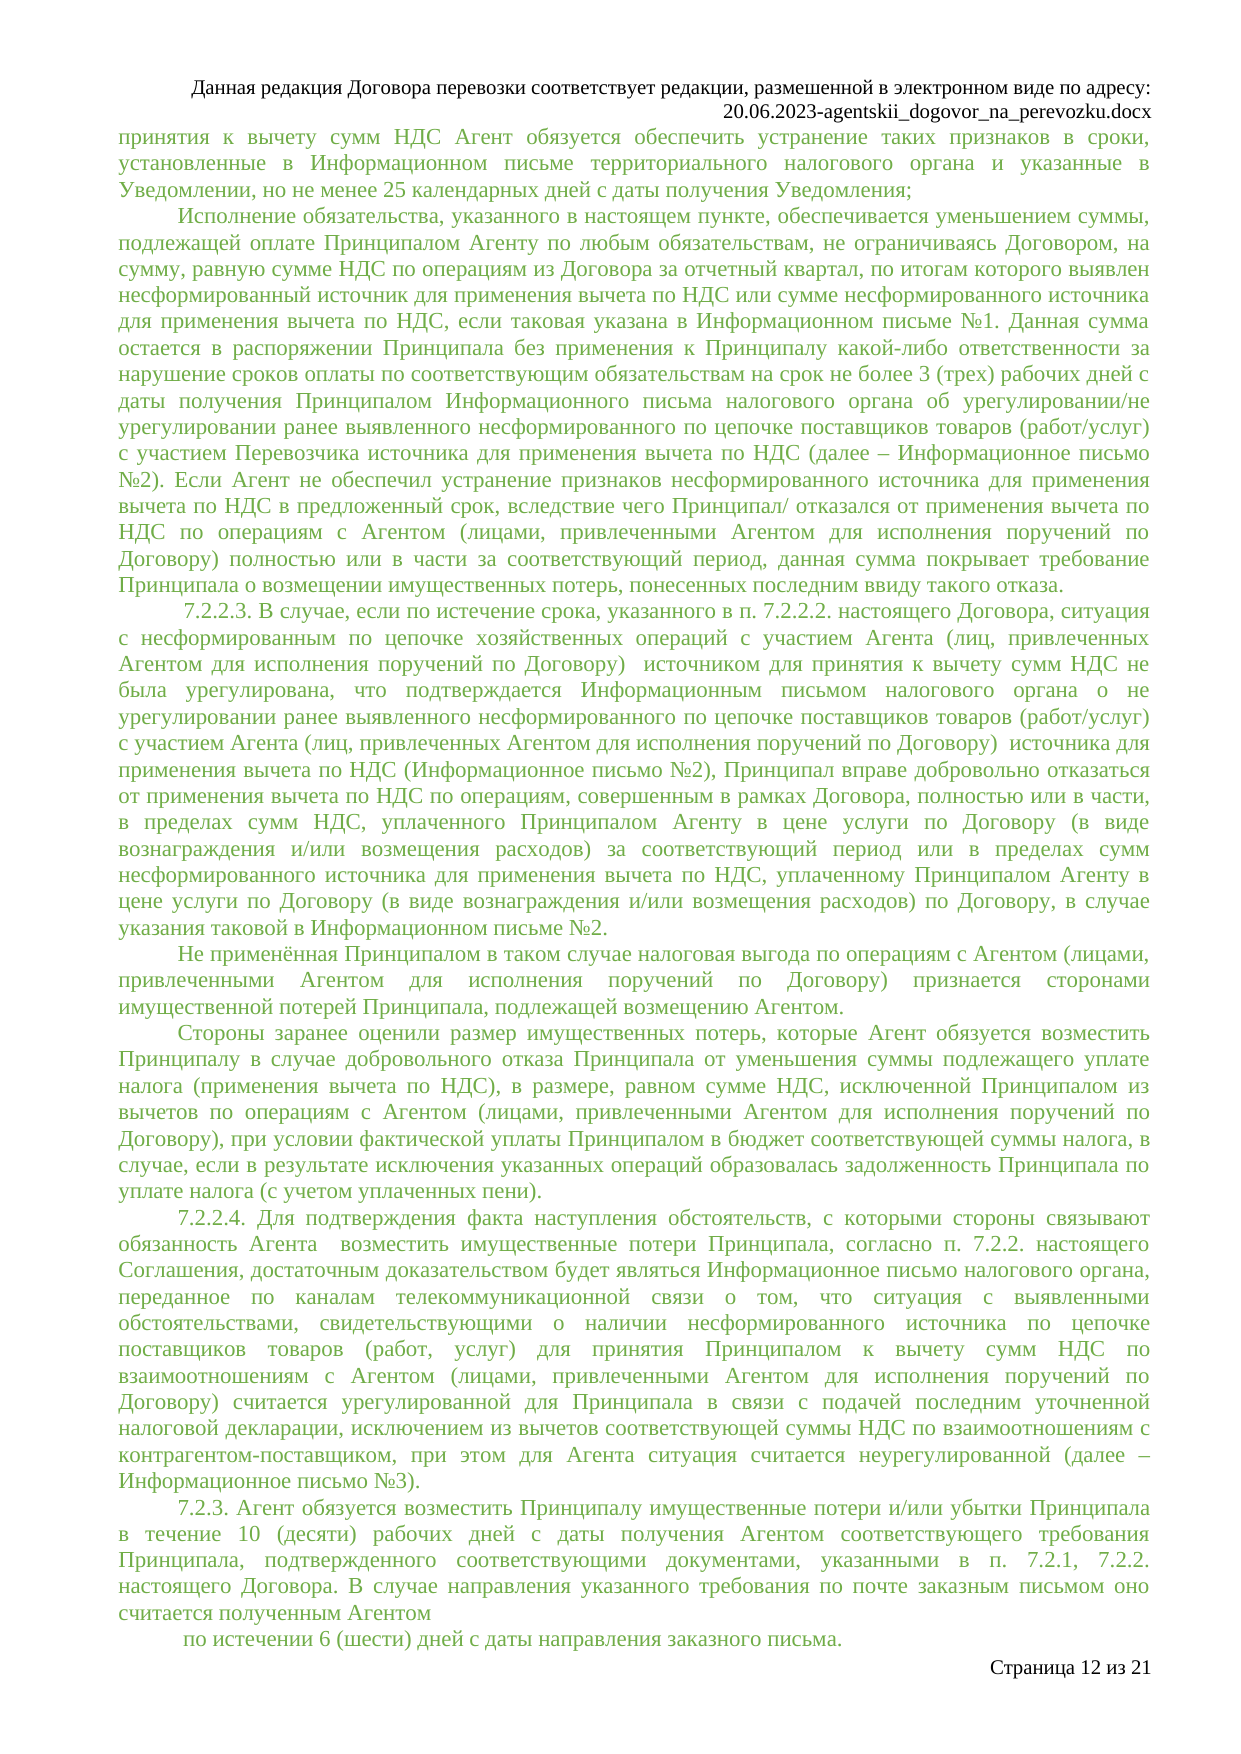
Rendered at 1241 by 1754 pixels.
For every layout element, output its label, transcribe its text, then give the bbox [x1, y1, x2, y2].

text по истечении 6 (шести) дней с даты направления заказного письма. [118, 1625, 1152, 1652]
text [118, 123, 1152, 202]
text 7.2.3. Агент обязуется возместить Принципалу имущественные потери и/или убытки Принципала в течение 10 (десяти) рабочих дней с даты получения Агентом соответствующего требования Принципала, подтвержденного соответствующими документами, указанными в п. 7.2.1, 7.2.2. настоящего Договора. В случае направления указанного требования по почте заказным письмом оно считается полученным Агентом [118, 1493, 1152, 1625]
text 7.2.2.3. В случае, если по истечение срока, указанного в п. 7.2.2.2. настоящего Договора, ситуация с несформированным по цепочке хозяйственных операций с участием Агента (лиц, привлеченных Агентом для исполнения поручений по Договору) источником для принятия к вычету сумм НДС не была урегулирована, что подтверждается Информационным письмом налогового органа о не урегулировании ранее выявленного несформированного по цепочке поставщиков товаров (работ/услуг) с участием Агента (лиц, привлеченных Агентом для исполнения поручений по Договору) источника для применения вычета по НДС (Информационное письмо №2), Принципал вправе добровольно отказаться от применения вычета по НДС по операциям, совершенным в рамках Договора, полностью или в части, в пределах сумм НДС, уплаченного Принципалом Агенту в цене услуги по Договору (в виде вознаграждения и/или возмещения расходов) за соответствующий период или в пределах сумм несформированного источника для применения вычета по НДС, уплаченному Принципалом Агенту в цене услуги по Договору (в виде вознаграждения и/или возмещения расходов) по Договору, в случае указания таковой в Информационном письме №2. [118, 597, 1152, 940]
text Не применённая Принципалом в таком случае налоговая выгода по операциям с Агентом (лицами, привлеченными Агентом для исполнения поручений по Договору) признается сторонами имущественной потерей Принципала, подлежащей возмещению Агентом. [118, 940, 1152, 1019]
text Стороны заранее оценили размер имущественных потерь, которые Агент обязуется возместить Принципалу в случае добровольного отказа Принципала от уменьшения суммы подлежащего уплате налога (применения вычета по НДС), в размере, равном сумме НДС, исключенной Принципалом из вычетов по операциям с Агентом (лицами, привлеченными Агентом для исполнения поручений по Договору), при условии фактической уплаты Принципалом в бюджет соответствующей суммы налога, в случае, если в результате исключения указанных операций образовалась задолженность Принципала по уплате налога (с учетом уплаченных пени). [118, 1019, 1152, 1204]
text Исполнение обязательства, указанного в настоящем пункте, обеспечивается уменьшением суммы, подлежащей оплате Принципалом Агенту по любым обязательствам, не ограничиваясь Договором, на сумму, равную сумме НДС по операциям из Договора за отчетный квартал, по итогам которого выявлен несформированный источник для применения вычета по НДС или сумме несформированного источника для применения вычета по НДС, если таковая указана в Информационном письме №1. Данная сумма остается в распоряжении Принципала без применения к Принципалу какой-либо ответственности за нарушение сроков оплаты по соответствующим обязательствам на срок не более 3 (трех) рабочих дней с даты получения Принципалом Информационного письма налогового органа об урегулировании/не урегулировании ранее выявленного несформированного по цепочке поставщиков товаров (работ/услуг) с участием Перевозчика источника для применения вычета по НДС (далее – Информационное письмо №2). Если Агент не обеспечил устранение признаков несформированного источника для применения вычета по НДС в предложенный срок, вследствие чего Принципал/ отказался от применения вычета по НДС по операциям с Агентом (лицами, привлеченными Агентом для исполнения поручений по Договору) полностью или в части за соответствующий период, данная сумма покрывает требование Принципала о возмещении имущественных потерь, понесенных последним ввиду такого отказа. [118, 202, 1152, 597]
text 7.2.2.4. Для подтверждения факта наступления обстоятельств, с которыми стороны связывают обязанность Агента возместить имущественные потери Принципала, согласно п. 7.2.2. настоящего Соглашения, достаточным доказательством будет являться Информационное письмо налогового органа, переданное по каналам телекоммуникационной связи о том, что ситуация с выявленными обстоятельствами, свидетельствующими о наличии несформированного источника по цепочке поставщиков товаров (работ, услуг) для принятия Принципалом к вычету сумм НДС по взаимоотношениям с Агентом (лицами, привлеченными Агентом для исполнения поручений по Договору) считается урегулированной для Принципала в связи с подачей последним уточненной налоговой декларации, исключением из вычетов соответствующей суммы НДС по взаимоотношениям с контрагентом-поставщиком, при этом для Агента ситуация считается неурегулированной (далее – Информационное письмо №3). [118, 1204, 1152, 1493]
